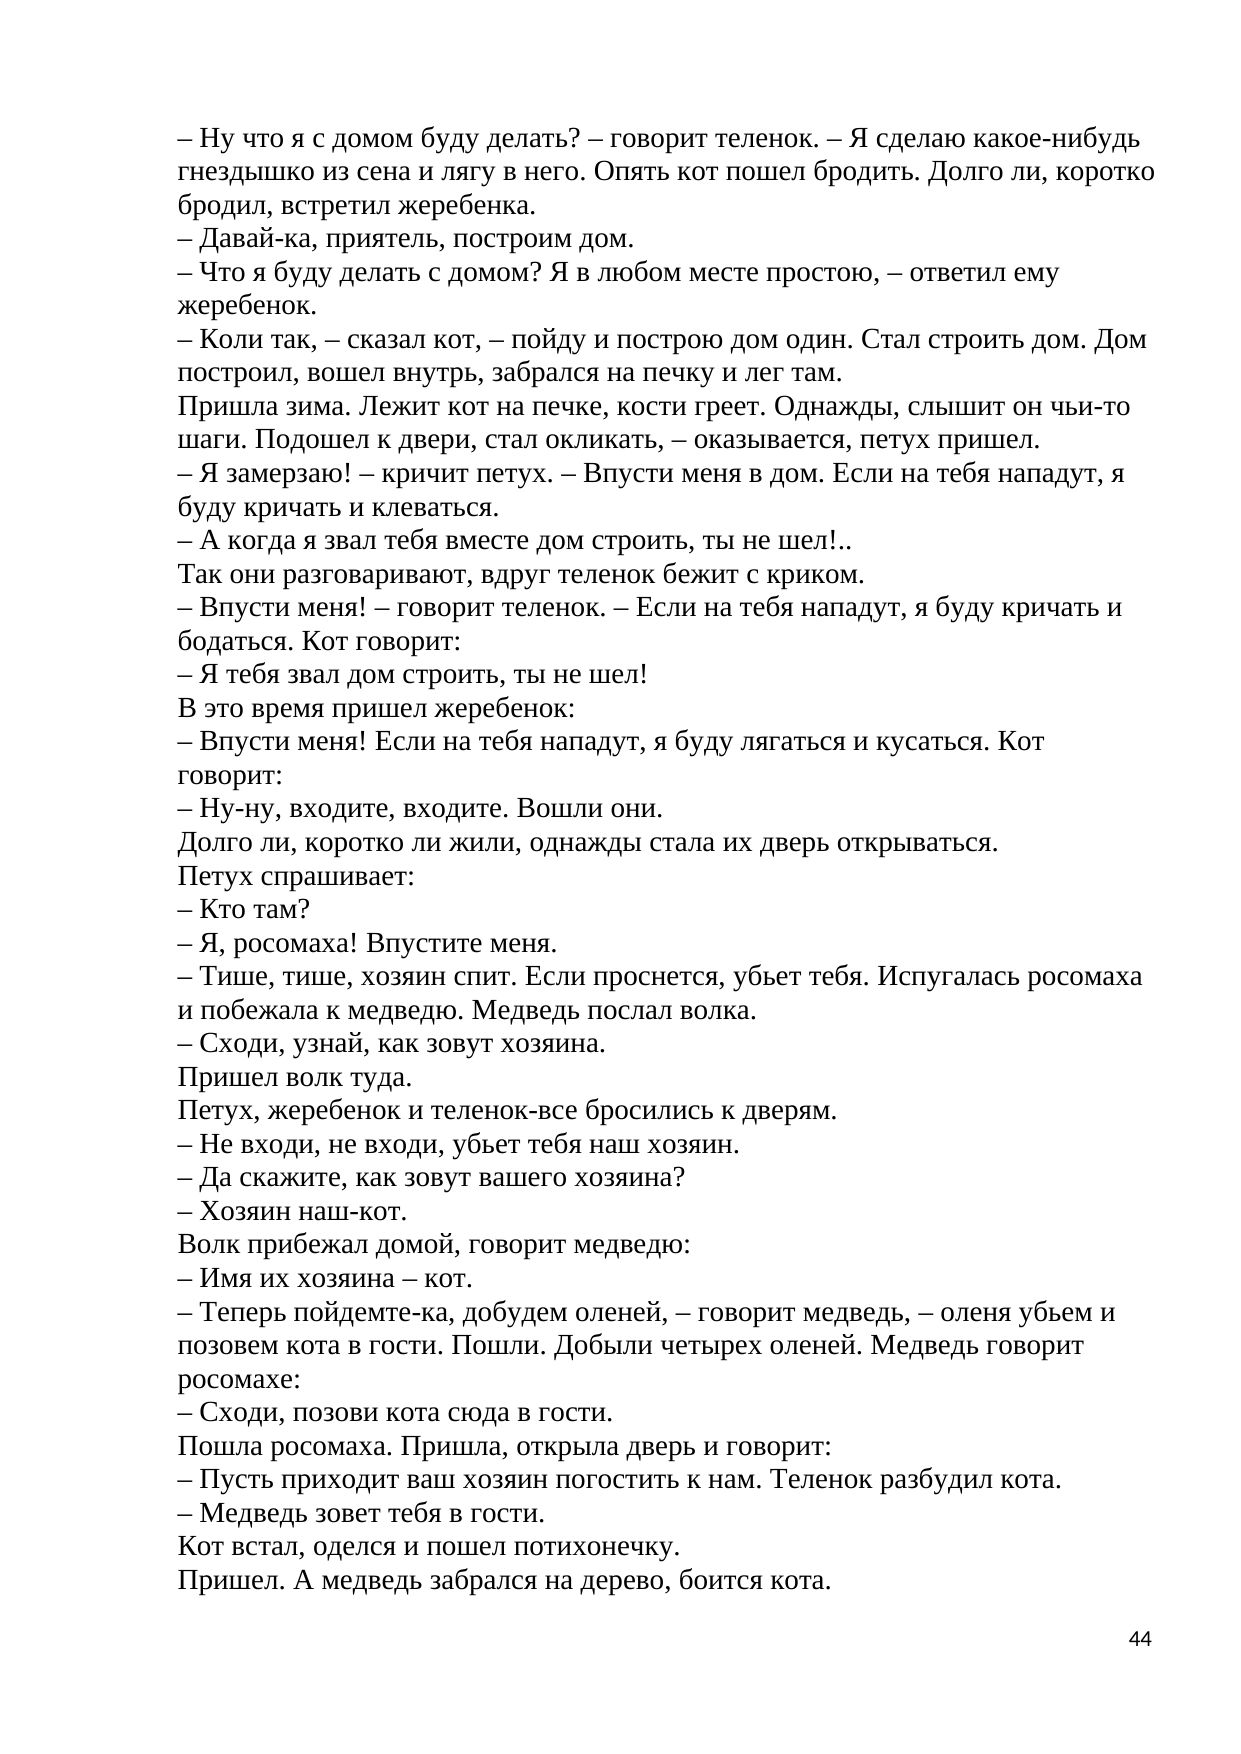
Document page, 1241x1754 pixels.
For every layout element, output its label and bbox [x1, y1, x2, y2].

table_cell [176, 118, 1159, 1597]
